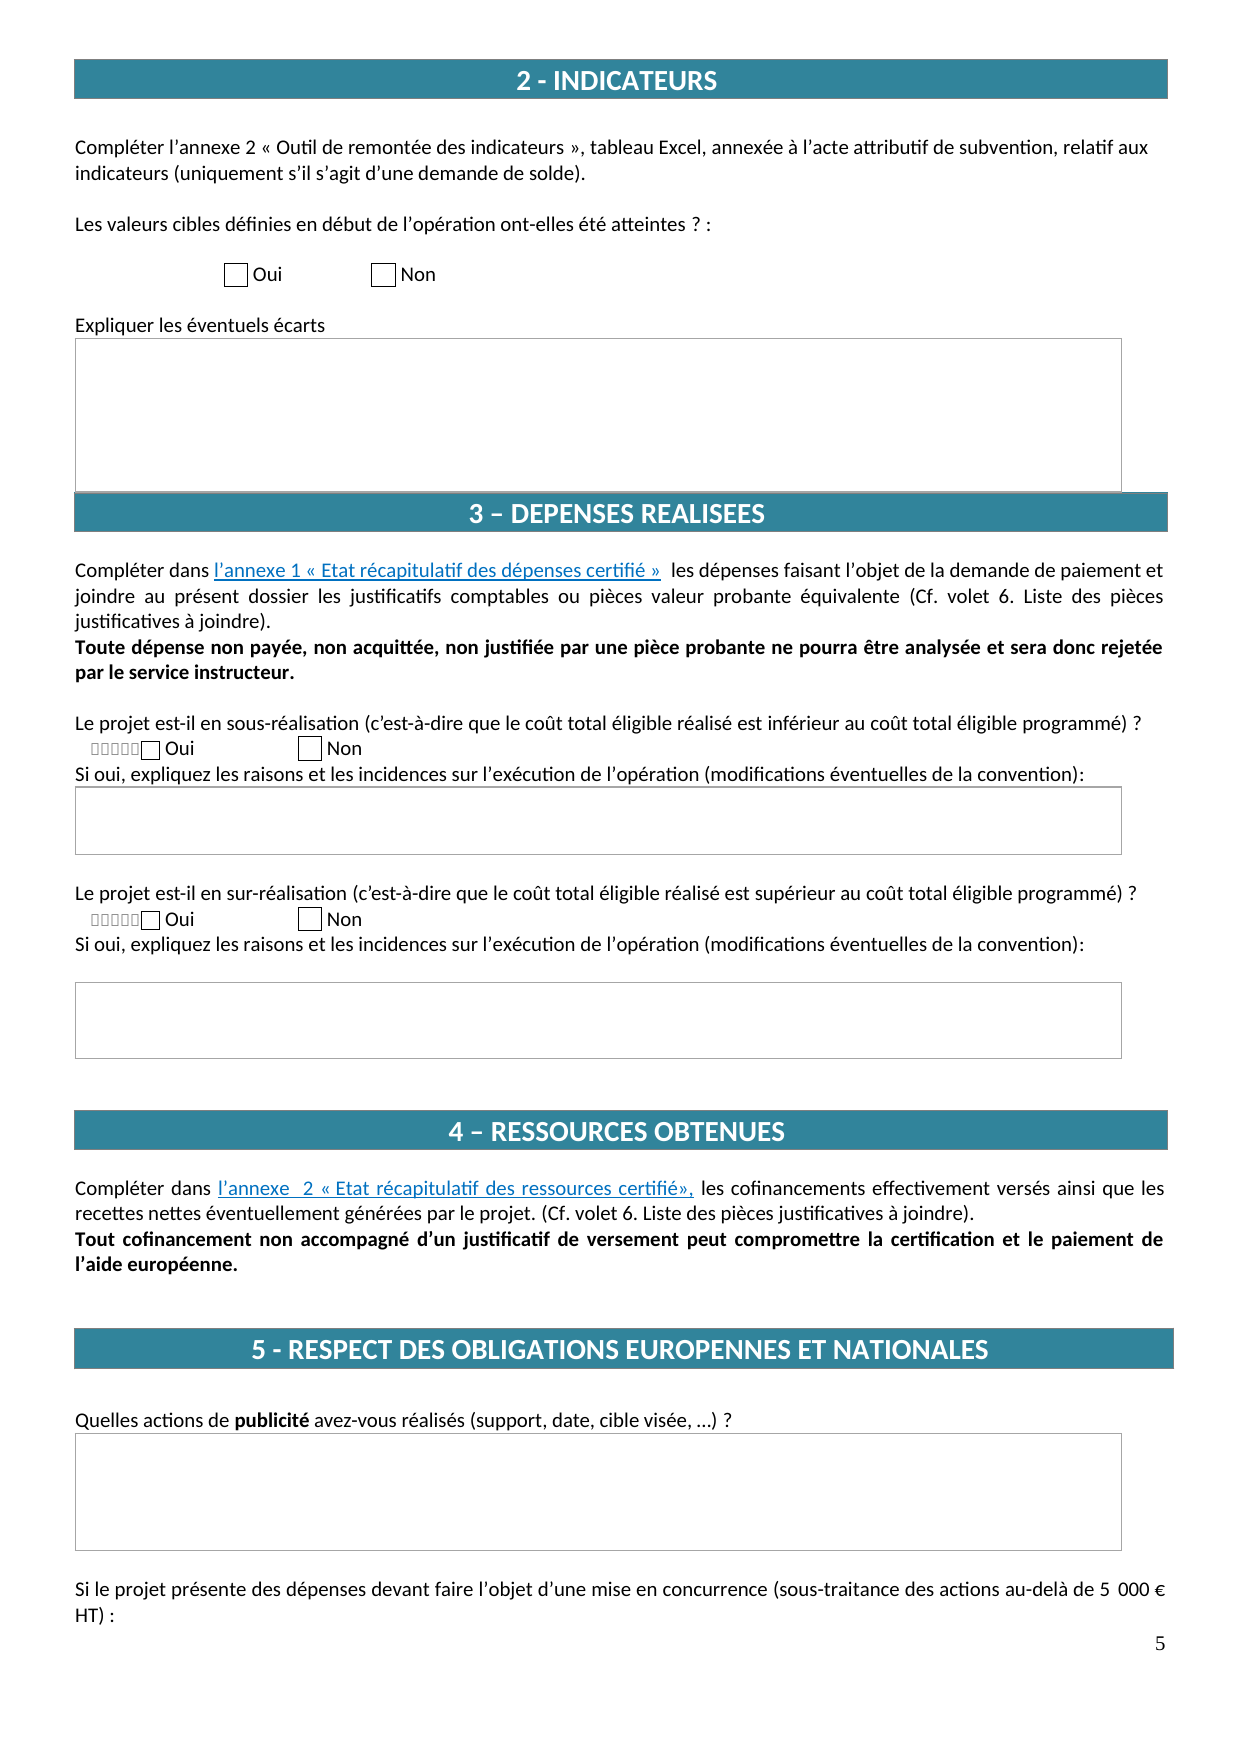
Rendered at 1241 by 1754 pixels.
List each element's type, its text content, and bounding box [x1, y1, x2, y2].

text Quelles actions de publicité avez-vous réalisés (support, date, cible visée, …) ? [75, 1407, 1144, 1433]
table_header [76, 788, 1121, 854]
text Oui Non [75, 262, 1144, 287]
text 2 - INDICATEURS [75, 60, 1167, 98]
text Si le projet présente des dépenses devant faire l’objet d’une mise en concurrence (sous-traitance des actions au-delà de 5 000 € HT) : [75, 1576, 1165, 1627]
text Compléter dans l’annexe 1 « Etat récapitulatif des dépenses certifié » les dépenses faisant l’objet de la demande de paiement et joindre au présent dossier les justificatifs comptables ou pièces valeur probante équivalente (Cf. volet 6. Liste des pièces justificatives à joindre). [75, 558, 1165, 634]
text Compléter l’annexe 2 « Outil de remontée des indicateurs », tableau Excel, annexée à l’acte attributif de subvention, relatif aux indicateurs (uniquement s’il s’agit d’une demande de solde). [75, 134, 1165, 185]
text Compléter dans l’annexe 2 « Etat récapitulatif des ressources certifié», les cofinancements effectivement versés ainsi que les recettes nettes éventuellement générées par le projet. (Cf. volet 6. Liste des pièces justificatives à joindre). [75, 1175, 1165, 1226]
text 5 - RESPECT DES OBLIGATIONS EUROPENNES ET NATIONALES [75, 1329, 1173, 1368]
text Le projet est-il en sur-réalisation (c’est-à-dire que le coût total éligible réalisé est supérieur au coût total éligible programmé) ?  Oui Non [75, 880, 1144, 931]
text Si oui, expliquez les raisons et les incidences sur l’exécution de l’opération (modifications éventuelles de la convention): [75, 761, 1144, 786]
text Toute dépense non payée, non acquittée, non justifiée par une pièce probante ne pourra être analysée et sera donc rejetée par le service instructeur. [75, 634, 1165, 685]
text Tout cofinancement non accompagné d’un justificatif de versement peut compromettre la certification et le paiement de l’aide européenne. [75, 1226, 1165, 1277]
text Si oui, expliquez les raisons et les incidences sur l’exécution de l’opération (modifications éventuelles de la convention): [75, 931, 1144, 957]
text Le projet est-il en sous-réalisation (c’est-à-dire que le coût total éligible réalisé est inférieur au coût total éligible programmé) ?  Oui Non [75, 710, 1144, 761]
table_header [76, 1434, 1121, 1550]
text 3 – DEPENSES REALISEES [75, 494, 1167, 531]
text Les valeurs cibles définies en début de l’opération ont-elles été atteintes ? : [75, 211, 1165, 236]
text Expliquer les éventuels écarts [75, 312, 1165, 338]
table_header [76, 983, 1121, 1058]
table_header [76, 339, 1121, 491]
text 4 – RESSOURCES OBTENUES [75, 1111, 1167, 1149]
